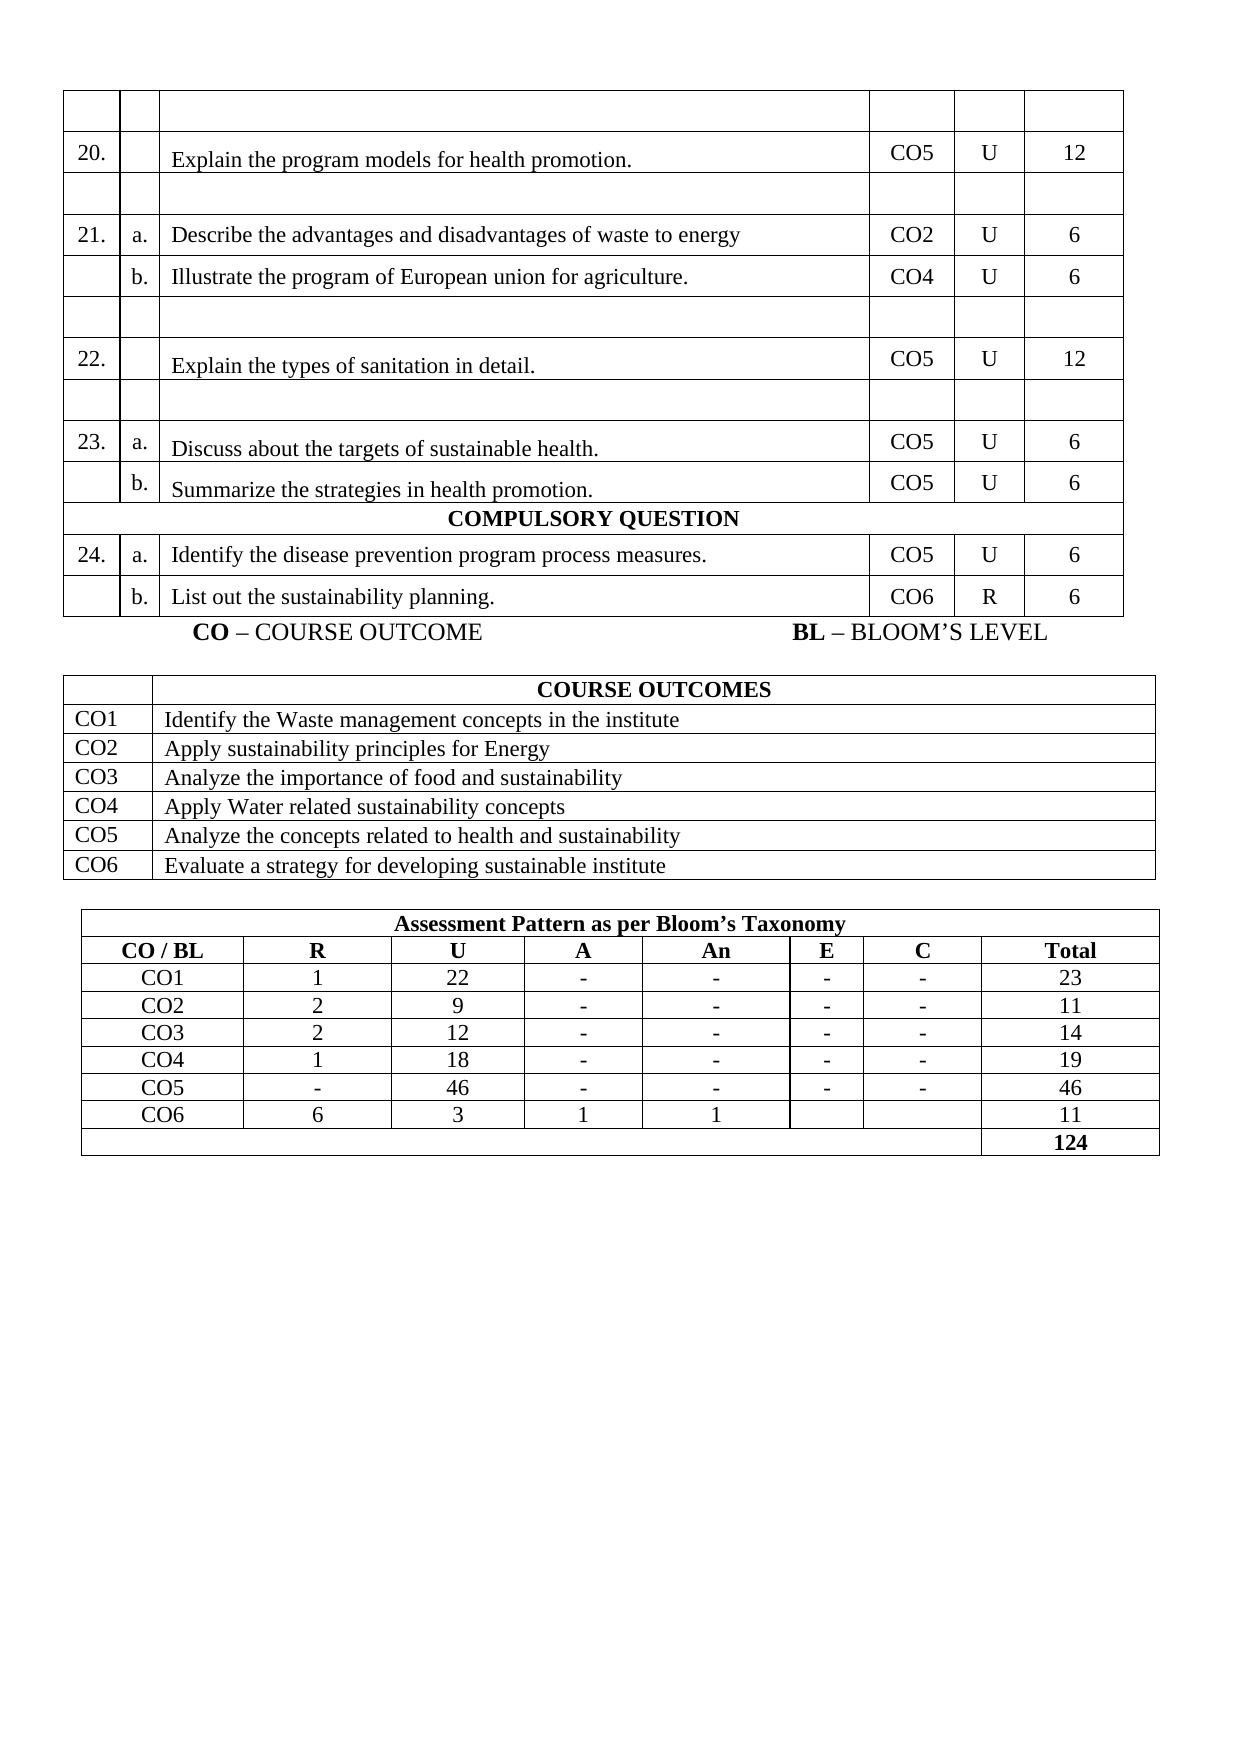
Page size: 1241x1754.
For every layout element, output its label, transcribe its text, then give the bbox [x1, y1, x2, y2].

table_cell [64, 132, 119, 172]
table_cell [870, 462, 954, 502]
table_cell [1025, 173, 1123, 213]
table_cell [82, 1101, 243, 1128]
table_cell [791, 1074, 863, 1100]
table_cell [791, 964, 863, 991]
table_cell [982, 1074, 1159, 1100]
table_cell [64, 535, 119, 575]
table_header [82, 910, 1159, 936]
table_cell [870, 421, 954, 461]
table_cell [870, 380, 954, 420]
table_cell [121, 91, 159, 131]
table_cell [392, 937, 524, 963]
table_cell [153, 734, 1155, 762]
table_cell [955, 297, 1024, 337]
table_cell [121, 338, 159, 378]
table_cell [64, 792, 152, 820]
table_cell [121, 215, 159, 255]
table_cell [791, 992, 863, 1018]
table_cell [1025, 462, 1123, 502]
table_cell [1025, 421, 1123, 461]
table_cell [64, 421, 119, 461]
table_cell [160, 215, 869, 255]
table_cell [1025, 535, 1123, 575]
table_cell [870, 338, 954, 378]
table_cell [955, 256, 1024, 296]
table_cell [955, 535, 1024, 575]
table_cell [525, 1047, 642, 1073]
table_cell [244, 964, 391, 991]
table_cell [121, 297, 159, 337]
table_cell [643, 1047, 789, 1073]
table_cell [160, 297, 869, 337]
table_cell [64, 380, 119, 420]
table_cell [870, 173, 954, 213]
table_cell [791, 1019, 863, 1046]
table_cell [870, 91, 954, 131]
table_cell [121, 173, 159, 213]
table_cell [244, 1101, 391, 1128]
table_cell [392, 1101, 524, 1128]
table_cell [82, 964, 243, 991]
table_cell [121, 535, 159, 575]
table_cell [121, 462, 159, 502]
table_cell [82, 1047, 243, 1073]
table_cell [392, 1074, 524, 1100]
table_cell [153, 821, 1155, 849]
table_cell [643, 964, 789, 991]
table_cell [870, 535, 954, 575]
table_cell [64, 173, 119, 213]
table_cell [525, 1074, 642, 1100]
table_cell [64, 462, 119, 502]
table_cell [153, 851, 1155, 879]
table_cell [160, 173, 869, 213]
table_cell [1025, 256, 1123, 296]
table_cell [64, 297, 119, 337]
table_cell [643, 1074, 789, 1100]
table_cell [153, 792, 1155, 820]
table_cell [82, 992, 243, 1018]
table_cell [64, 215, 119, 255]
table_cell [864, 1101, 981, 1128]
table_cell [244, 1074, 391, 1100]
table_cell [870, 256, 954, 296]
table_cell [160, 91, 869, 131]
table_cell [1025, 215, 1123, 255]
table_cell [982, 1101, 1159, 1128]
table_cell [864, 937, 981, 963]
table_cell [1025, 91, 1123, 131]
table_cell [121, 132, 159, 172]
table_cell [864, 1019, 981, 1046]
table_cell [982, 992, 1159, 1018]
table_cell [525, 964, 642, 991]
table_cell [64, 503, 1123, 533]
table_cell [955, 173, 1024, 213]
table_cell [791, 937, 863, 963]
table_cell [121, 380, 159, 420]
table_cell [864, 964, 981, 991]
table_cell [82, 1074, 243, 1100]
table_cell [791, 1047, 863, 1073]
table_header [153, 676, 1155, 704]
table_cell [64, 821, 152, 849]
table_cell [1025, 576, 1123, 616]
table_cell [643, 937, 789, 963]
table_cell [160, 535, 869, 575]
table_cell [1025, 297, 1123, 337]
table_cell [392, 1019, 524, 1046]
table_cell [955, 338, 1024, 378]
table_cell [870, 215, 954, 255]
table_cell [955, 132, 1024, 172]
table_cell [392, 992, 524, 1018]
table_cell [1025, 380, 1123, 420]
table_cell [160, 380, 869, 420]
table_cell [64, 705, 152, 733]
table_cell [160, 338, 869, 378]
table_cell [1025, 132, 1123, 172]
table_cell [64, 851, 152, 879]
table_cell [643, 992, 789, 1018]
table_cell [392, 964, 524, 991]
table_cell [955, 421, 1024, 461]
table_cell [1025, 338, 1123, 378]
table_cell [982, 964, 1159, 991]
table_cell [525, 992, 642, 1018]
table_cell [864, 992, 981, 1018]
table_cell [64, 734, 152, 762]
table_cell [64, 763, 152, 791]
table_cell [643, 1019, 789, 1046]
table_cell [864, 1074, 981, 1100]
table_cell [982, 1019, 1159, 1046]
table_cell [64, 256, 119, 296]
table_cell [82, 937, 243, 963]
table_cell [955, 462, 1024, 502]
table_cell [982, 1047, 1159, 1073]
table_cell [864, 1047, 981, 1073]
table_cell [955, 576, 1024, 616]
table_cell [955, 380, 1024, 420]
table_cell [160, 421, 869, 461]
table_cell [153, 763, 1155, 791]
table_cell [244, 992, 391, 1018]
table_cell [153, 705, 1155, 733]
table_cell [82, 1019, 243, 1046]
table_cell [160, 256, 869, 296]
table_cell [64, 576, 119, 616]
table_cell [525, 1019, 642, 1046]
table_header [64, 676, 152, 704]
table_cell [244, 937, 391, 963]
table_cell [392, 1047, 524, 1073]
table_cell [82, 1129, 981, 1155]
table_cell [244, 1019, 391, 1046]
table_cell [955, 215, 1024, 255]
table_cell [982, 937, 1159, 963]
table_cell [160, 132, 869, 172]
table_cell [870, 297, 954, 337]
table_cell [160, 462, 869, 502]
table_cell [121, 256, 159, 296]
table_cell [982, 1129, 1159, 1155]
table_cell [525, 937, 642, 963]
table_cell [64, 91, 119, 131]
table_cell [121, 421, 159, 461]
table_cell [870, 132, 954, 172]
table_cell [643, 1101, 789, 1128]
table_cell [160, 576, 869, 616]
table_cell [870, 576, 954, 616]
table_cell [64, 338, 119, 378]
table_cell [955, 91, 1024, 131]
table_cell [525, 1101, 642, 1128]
text CO – COURSE OUTCOME BL – BLOOM’S LEVEL [90, 617, 1150, 646]
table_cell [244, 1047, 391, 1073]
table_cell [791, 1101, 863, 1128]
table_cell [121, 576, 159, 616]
